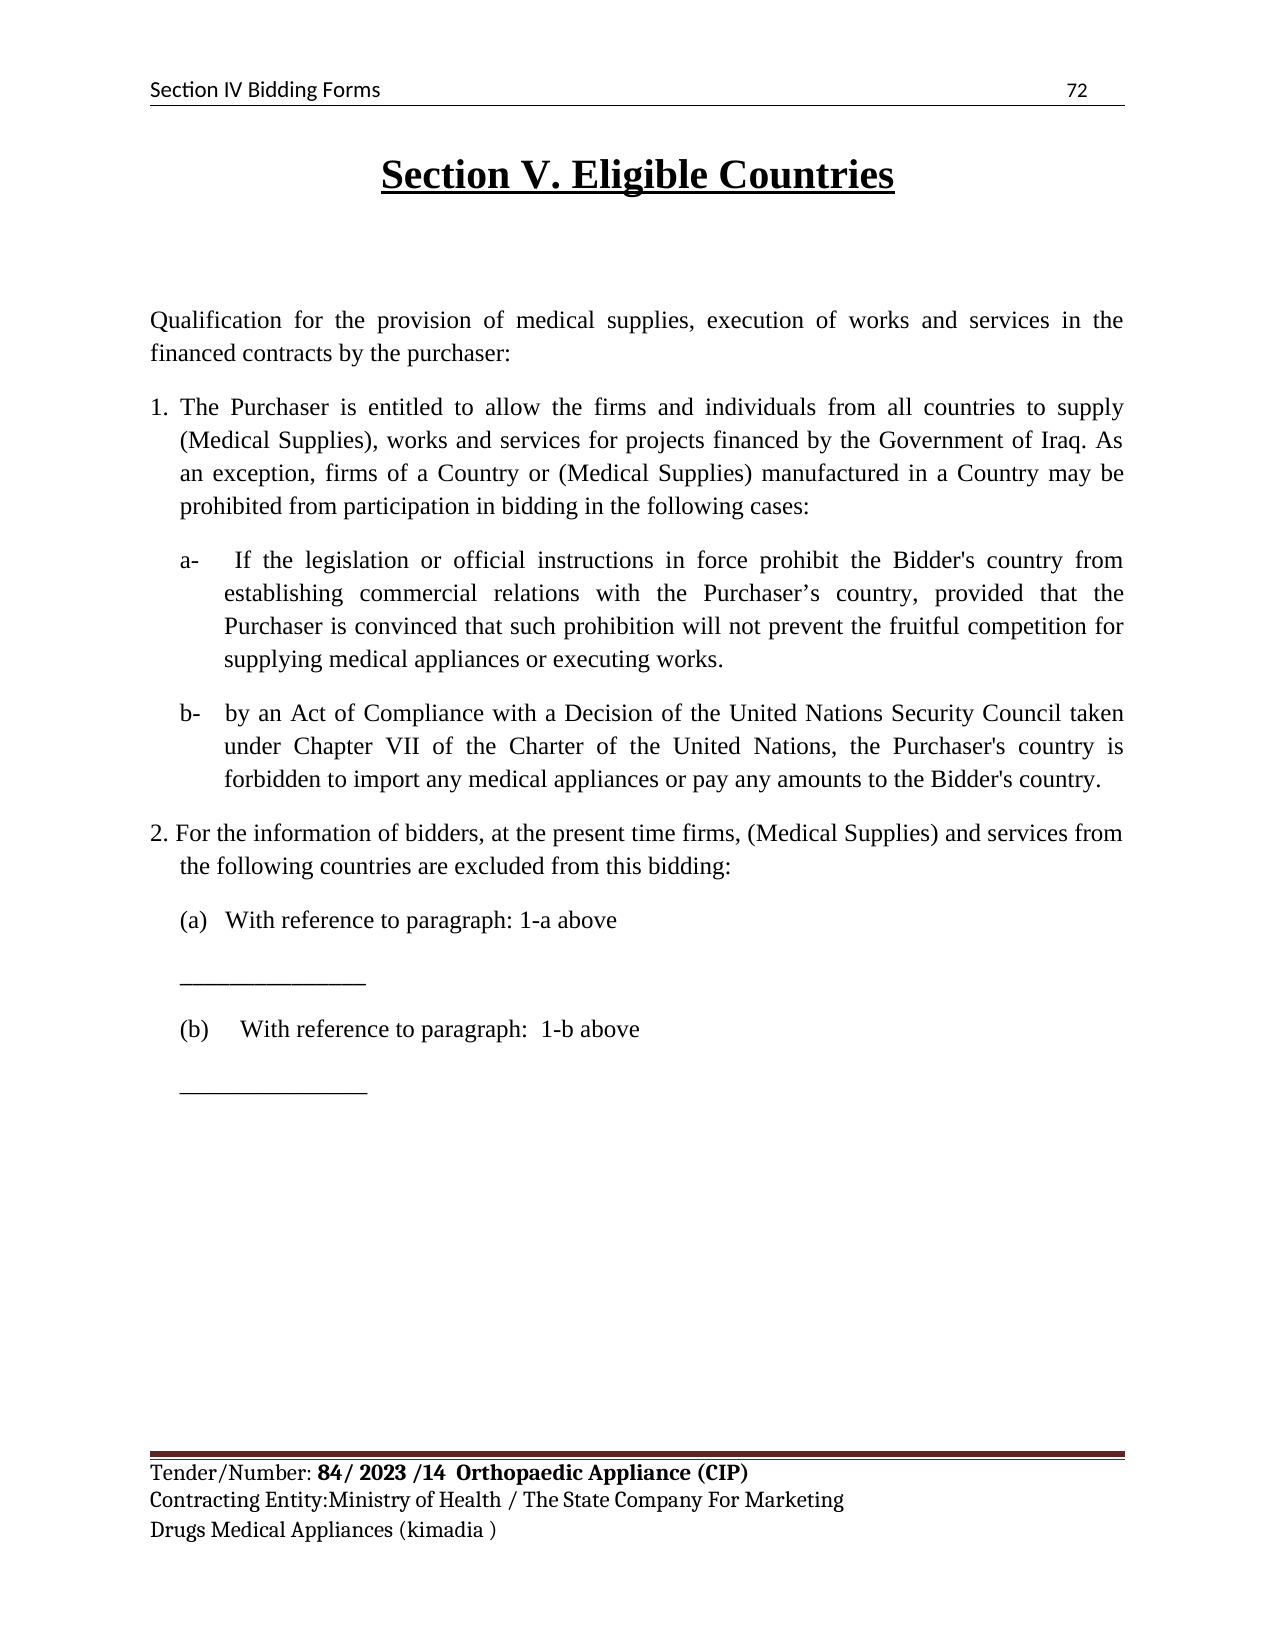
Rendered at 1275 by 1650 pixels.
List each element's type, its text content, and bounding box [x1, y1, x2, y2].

text (a) With reference to paragraph: 1-a above [179, 905, 1125, 933]
text 1. The Purchaser is entitled to allow the firms and individuals from all countries to supply (Medical Supplies), works and services for projects financed by the Government of Iraq. As an exception, firms of a Country or (Medical Supplies) manufactured in a Country may be prohibited from participation in bidding in the following cases: [150, 392, 1125, 520]
text b- by an Act of Compliance with a Decision of the United Nations Security Council taken under Chapter VII of the Charter of the United Nations, the Purchaser's country is forbidden to import any medical appliances or pay any amounts to the Bidder's country. [179, 698, 1125, 793]
text (b) With reference to paragraph: 1-b above [179, 1014, 1125, 1043]
text _______________ [179, 1068, 1125, 1097]
text Qualification for the provision of medical supplies, execution of works and services in the financed contracts by the purchaser: [150, 305, 1125, 367]
text Section V. Eligible Countries [150, 150, 1125, 198]
text 2. For the information of bidders, at the present time firms, (Medical Supplies) and services from the following countries are excluded from this bidding: [150, 818, 1125, 879]
text a- If the legislation or official instructions in force prohibit the Bidder's country from establishing commercial relations with the Purchaser’s country, provided that the Purchaser is convinced that such prohibition will not prevent the fruitful competition for supplying medical appliances or executing works. [179, 545, 1125, 673]
text _______________ [179, 958, 1125, 989]
